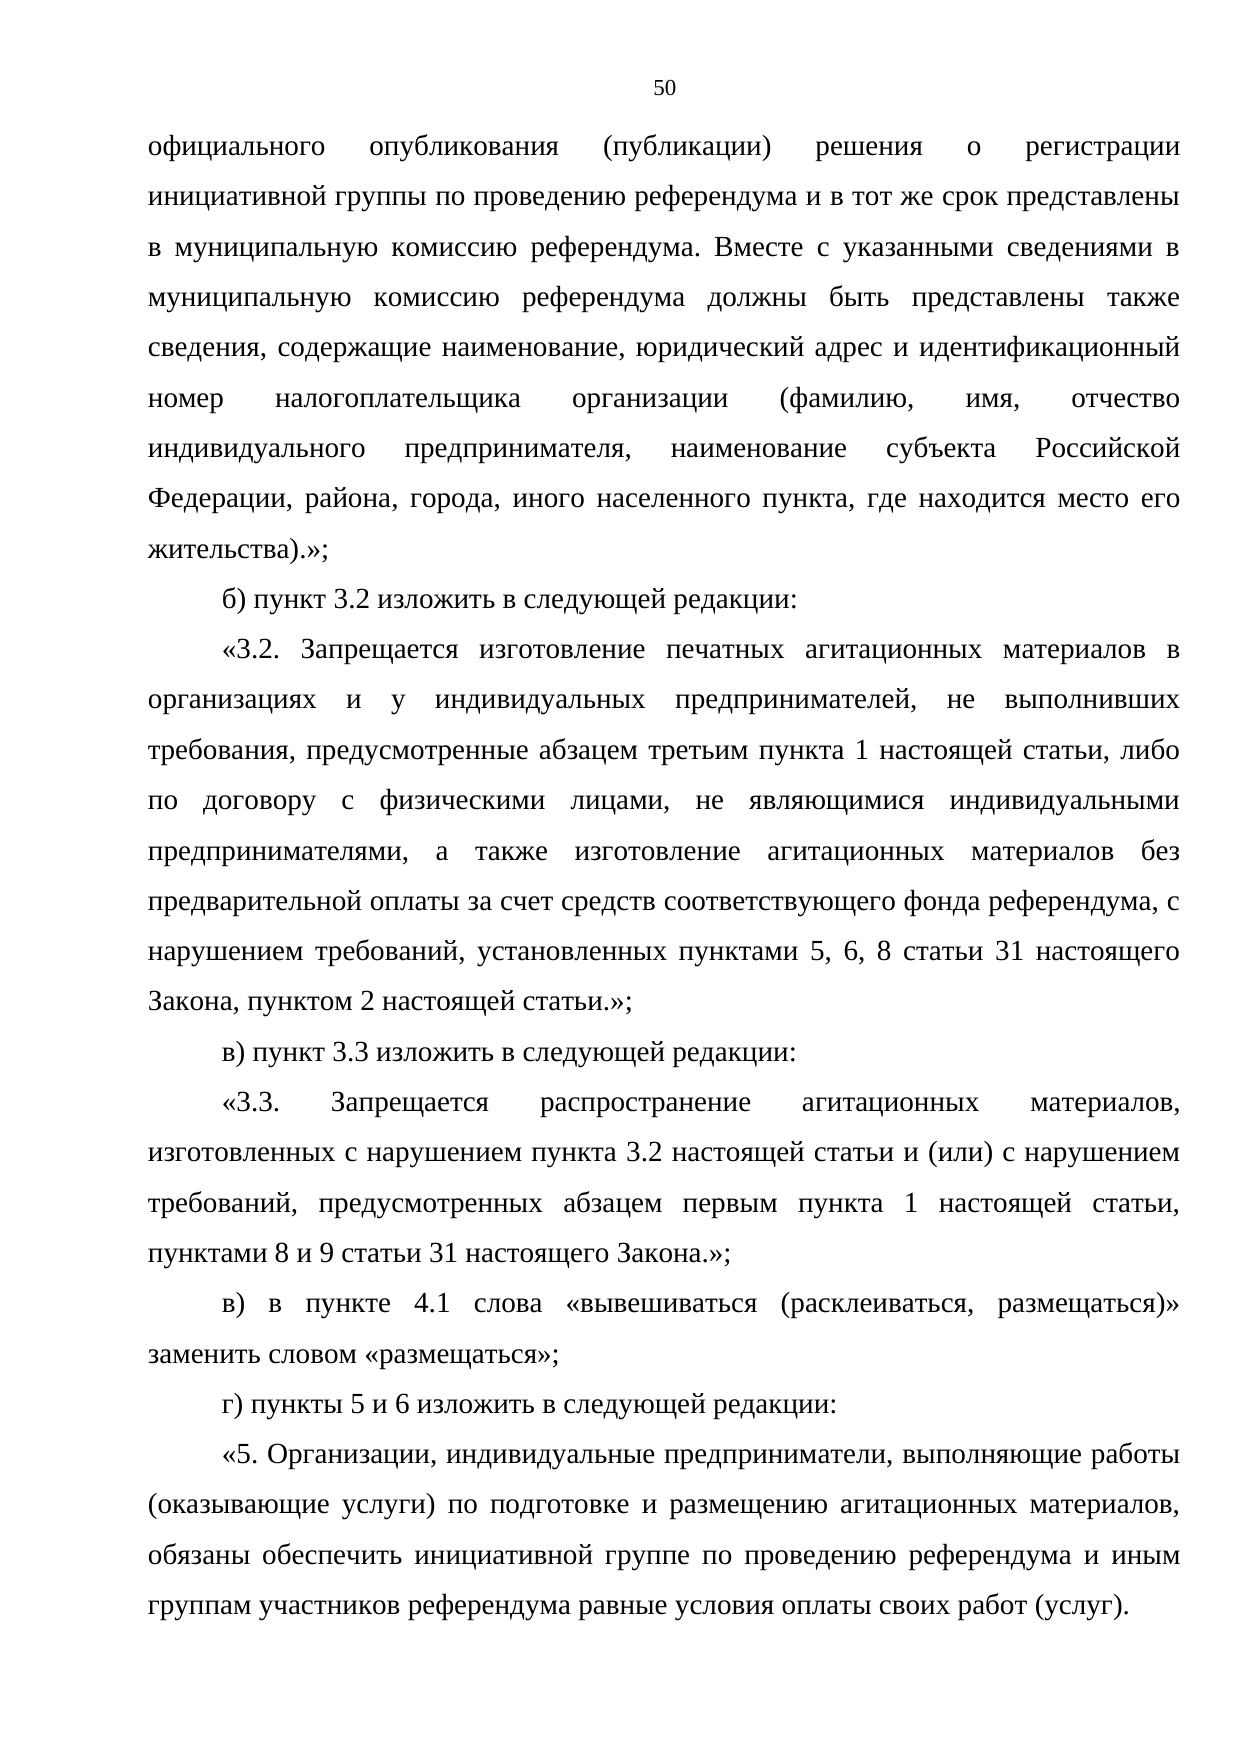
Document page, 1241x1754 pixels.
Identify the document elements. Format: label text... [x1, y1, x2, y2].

text г) пункты 5 и 6 изложить в следующей редакции: [148, 1386, 1181, 1419]
text «5. Организации, индивидуальные предприниматели, выполняющие работы (оказывающие услуги) по подготовке и размещению агитационных материалов, обязаны обеспечить инициативной группе по проведению референдума и иным группам участников референдума равные условия оплаты своих работ (услуг). [148, 1436, 1181, 1621]
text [148, 128, 1181, 564]
text «3.3. Запрещается распространение агитационных материалов, изготовленных с нарушением пункта 3.2 настоящей статьи и (или) с нарушением требований, предусмотренных абзацем первым пункта 1 настоящей статьи, пунктами 8 и 9 статьи 31 настоящего Закона.»; [148, 1084, 1181, 1269]
text «3.2. Запрещается изготовление печатных агитационных материалов в организациях и у индивидуальных предпринимателей, не выполнивших требования, предусмотренные абзацем третьим пункта 1 настоящей статьи, либо по договору с физическими лицами, не являющимися индивидуальными предпринимателями, а также изготовление агитационных материалов без предварительной оплаты за счет средств соответствующего фонда референдума, с нарушением требований, установленных пунктами 5, 6, 8 статьи 31 настоящего Закона, пунктом 2 настоящей статьи.»; [148, 631, 1181, 1017]
text в) в пункте 4.1 слова «вывешиваться (расклеиваться, размещаться)» заменить словом «размещаться»; [148, 1285, 1181, 1369]
text в) пункт 3.3 изложить в следующей редакции: [148, 1034, 1181, 1067]
text б) пункт 3.2 изложить в следующей редакции: [148, 581, 1181, 614]
